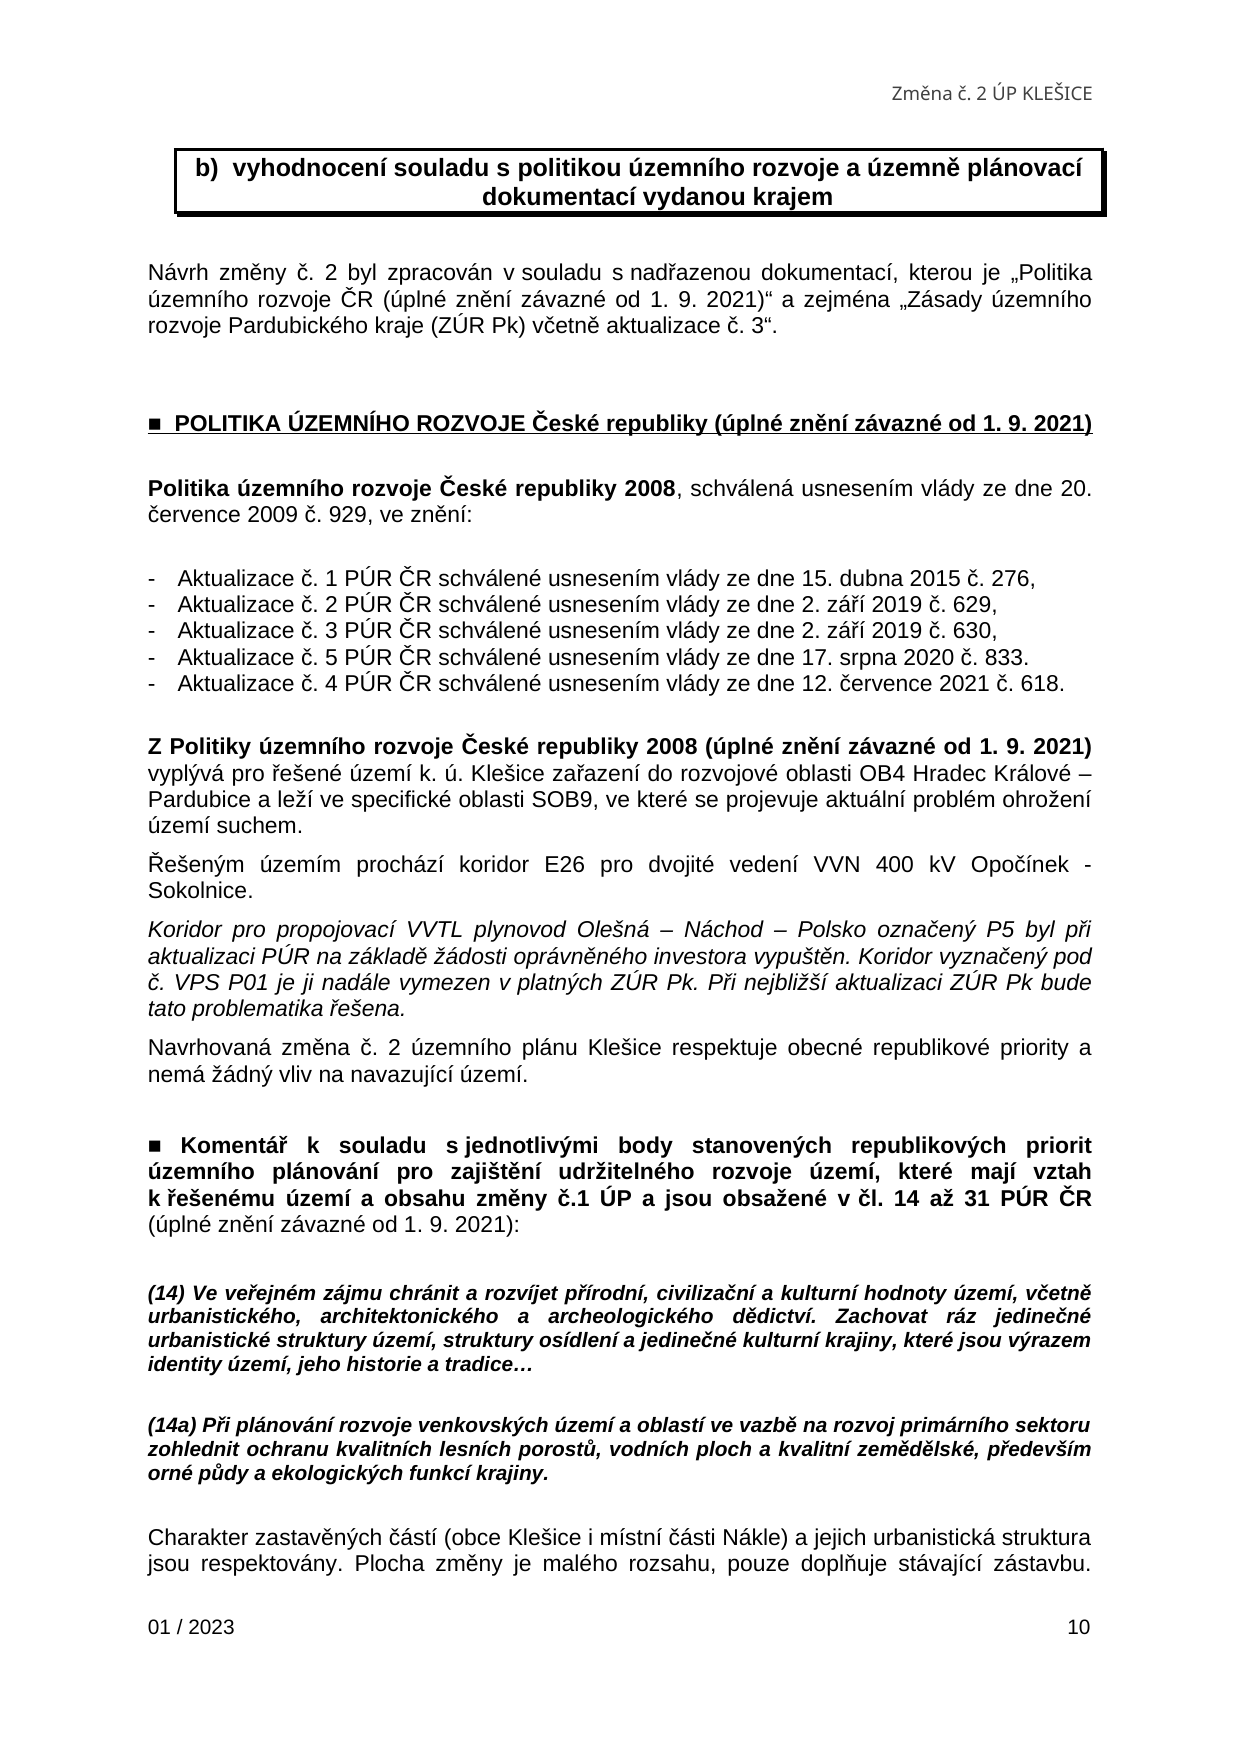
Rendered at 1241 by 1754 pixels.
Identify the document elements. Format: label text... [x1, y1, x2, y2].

list vyhodnocení souladu s politikou územního rozvoje a územně plánovací dokumentací vydanou krajem [177, 151, 1101, 211]
text (14) Ve veřejném zájmu chránit a rozvíjet přírodní, civilizační a kulturní hodnoty území, včetně urbanistického, architektonického a archeologického dědictví. Zachovat ráz jedinečné urbanistické struktury území, struktury osídlení a jedinečné kulturní krajiny, které jsou výrazem identity území, jeho historie a tradice… [148, 1280, 1092, 1376]
list Aktualizace č. 1 PÚR ČR schválené usnesením vlády ze dne 15. dubna 2015 č. 276, [148, 564, 1093, 591]
text Řešeným územím prochází koridor E26 pro dvojité vedení VVN 400 kV Opočínek - Sokolnice. [148, 851, 1092, 904]
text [148, 1523, 1092, 1576]
text ■ Politika územního rozvoje České republiky (úplné znění závazné od 1. 9. 2021) [148, 410, 1092, 433]
list Aktualizace č. 4 PÚR ČR schválené usnesením vlády ze dne 12. července 2021 č. 618. [148, 670, 1093, 696]
text (14a) Při plánování rozvoje venkovských území a oblastí ve vazbě na rozvoj primárního sektoru zohlednit ochranu kvalitních lesních porostů, vodních ploch a kvalitní zemědělské, především orné půdy a ekologických funkcí krajiny. [148, 1413, 1092, 1484]
list Aktualizace č. 3 PÚR ČR schválené usnesením vlády ze dne 2. září 2019 č. 630, [148, 617, 1093, 644]
list Aktualizace č. 2 PÚR ČR schválené usnesením vlády ze dne 2. září 2019 č. 629, [148, 591, 1093, 617]
list Aktualizace č. 5 PÚR ČR schválené usnesením vlády ze dne 17. srpna 2020 č. 833. [148, 644, 1093, 670]
text Navrhovaná změna č. 2 územního plánu Klešice respektuje obecné republikové priority a nemá žádný vliv na navazující území. [148, 1034, 1092, 1087]
text Politika územního rozvoje České republiky 2008, schválená usnesením vlády ze dne 20. července 2009 č. 929, ve znění: [148, 475, 1093, 528]
text Z Politiky územního rozvoje České republiky 2008 (úplné znění závazné od 1. 9. 2021) vyplývá pro řešené území k. ú. Klešice zařazení do rozvojové oblasti OB4 Hradec Králové – Pardubice a leží ve specifické oblasti SOB9, ve které se projevuje aktuální problém ohrožení území suchem. [148, 733, 1092, 838]
text Koridor pro propojovací VVTL plynovod Olešná – Náchod – Polsko označený P5 byl při aktualizaci PÚR na základě žádosti oprávněného investora vypuštěn. Koridor vyznačený pod č. VPS P01 je ji nadále vymezen v platných ZÚR Pk. Při nejbližší aktualizaci ZÚR Pk bude tato problematika řešena. [148, 916, 1092, 1022]
text Návrh změny č. 2 byl zpracován v souladu s nadřazenou dokumentací, kterou je „Politika územního rozvoje ČR (úplné znění závazné od 1. 9. 2021)“ a zejména „Zásady územního rozvoje Pardubického kraje (ZÚR Pk) včetně aktualizace č. 3“. [148, 259, 1092, 338]
text ■ Komentář k souladu s jednotlivými body stanovených republikových priorit územního plánování pro zajištění udržitelného rozvoje území, které mají vztah k řešenému území a obsahu změny č.1 ÚP a jsou obsažené v čl. 14 až 31 PÚR ČR (úplné znění závazné od 1. 9. 2021): [148, 1132, 1092, 1237]
